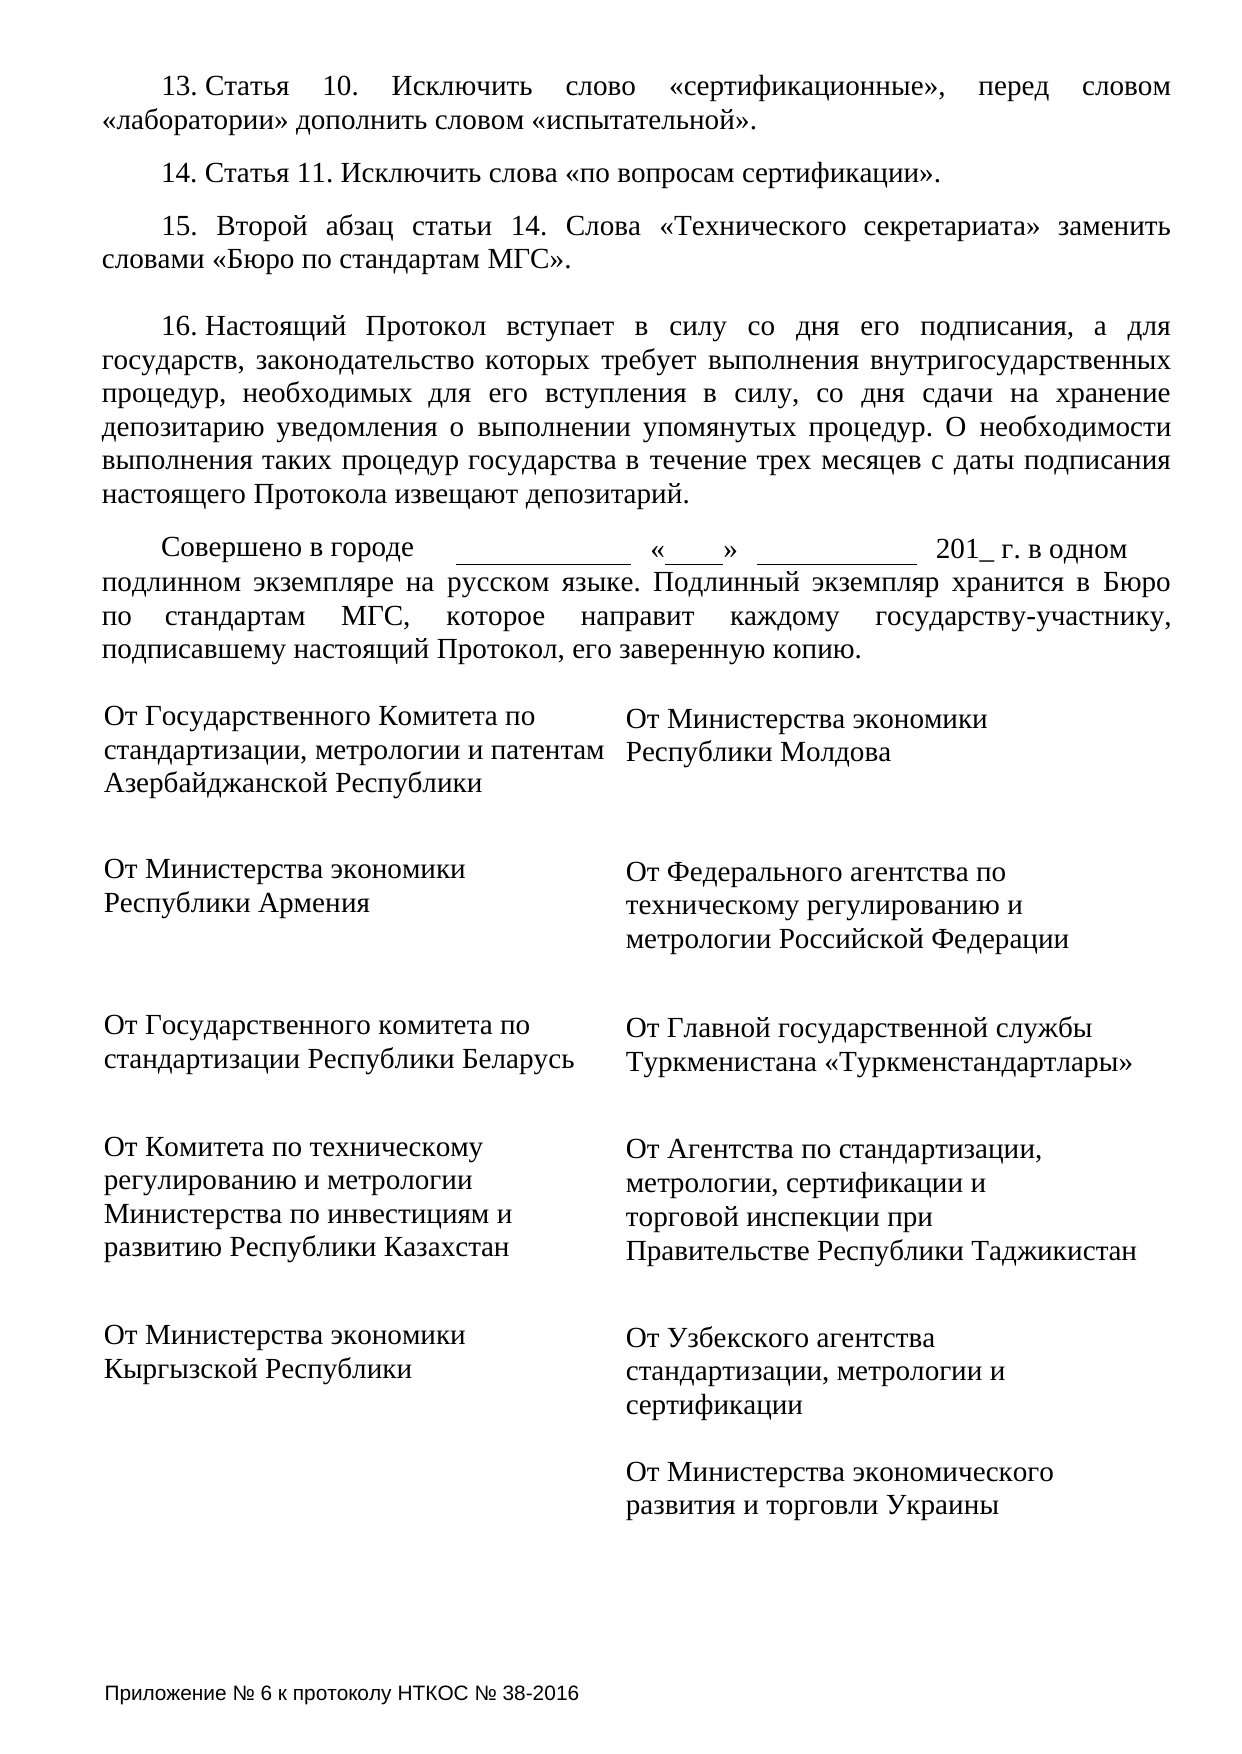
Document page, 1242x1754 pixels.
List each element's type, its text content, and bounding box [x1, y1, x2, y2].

text От Министерства экономики [626, 701, 1177, 734]
text 16. Настоящий Протокол вступает в силу со дня его подписания, а для государств, законодательство которых требует выполнения внутригосударственных процедур, необходимых для его вступления в силу, со дня сдачи на хранение депозитарию уведомления о выполнении упомянутых процедур. О необходимости выполнения таких процедур государства в течение трех месяцев с даты подписания настоящего Протокола извещают депозитарий. [102, 308, 1171, 509]
text 15. Второй абзац статьи 14. Слова «Технического секретариата» заменить словами «Бюро по стандартам МГС». [102, 208, 1171, 275]
text « » 201_ г. в одном [650, 531, 1177, 564]
text 14. Статья 11. Исключить слова «по вопросам сертификации». [161, 155, 1177, 188]
text Республики Армения [103, 885, 468, 919]
text От Министерства экономического развития и торговли Украины [626, 1454, 1062, 1522]
text От Комитета регулированию и метрологии Министерства по инвестициям и развитию Республики Казахстан [103, 1129, 519, 1263]
text Туркменистана «Туркменстандартлары» [626, 1043, 1177, 1076]
text От Государственного комитета по стандартизации Республики Беларусь [103, 1007, 581, 1074]
text От Агентства по стандартизации, метрологии, сертификации и торговой инспекции при [626, 1132, 1051, 1233]
text От Узбекского агентства стандартизации, метрологии и сертификации [626, 1320, 1014, 1421]
text От Министерства экономики [103, 852, 475, 885]
text Правительстве Республики Таджикистан [626, 1233, 1177, 1265]
text От Главной государственной службы [626, 1010, 1177, 1043]
text Республики Молдова [626, 734, 1177, 768]
text От Министерства экономики [103, 1317, 475, 1351]
text От Федерального агентства регулированию и метрологии Российской Федерации [626, 854, 1078, 955]
text От Государственного Комитета по стандартизации, метрологии и патентам Азербайджанской Республики [103, 698, 611, 799]
text Кыргызской Республики [103, 1351, 468, 1385]
text Совершено в городе [161, 529, 446, 562]
text подлинном экземпляре на русском языке. Подлинный экземпляр хранится в Бюро по стандартам МГС, которое направит каждому государству-участнику, подписавшему настоящий Протокол, его заверенную копию. [102, 564, 1171, 665]
text 13. Статья 10. Исключить слово «сертификационные», перед словом «лаборатории» дополнить словом «испытательной». [102, 69, 1171, 136]
